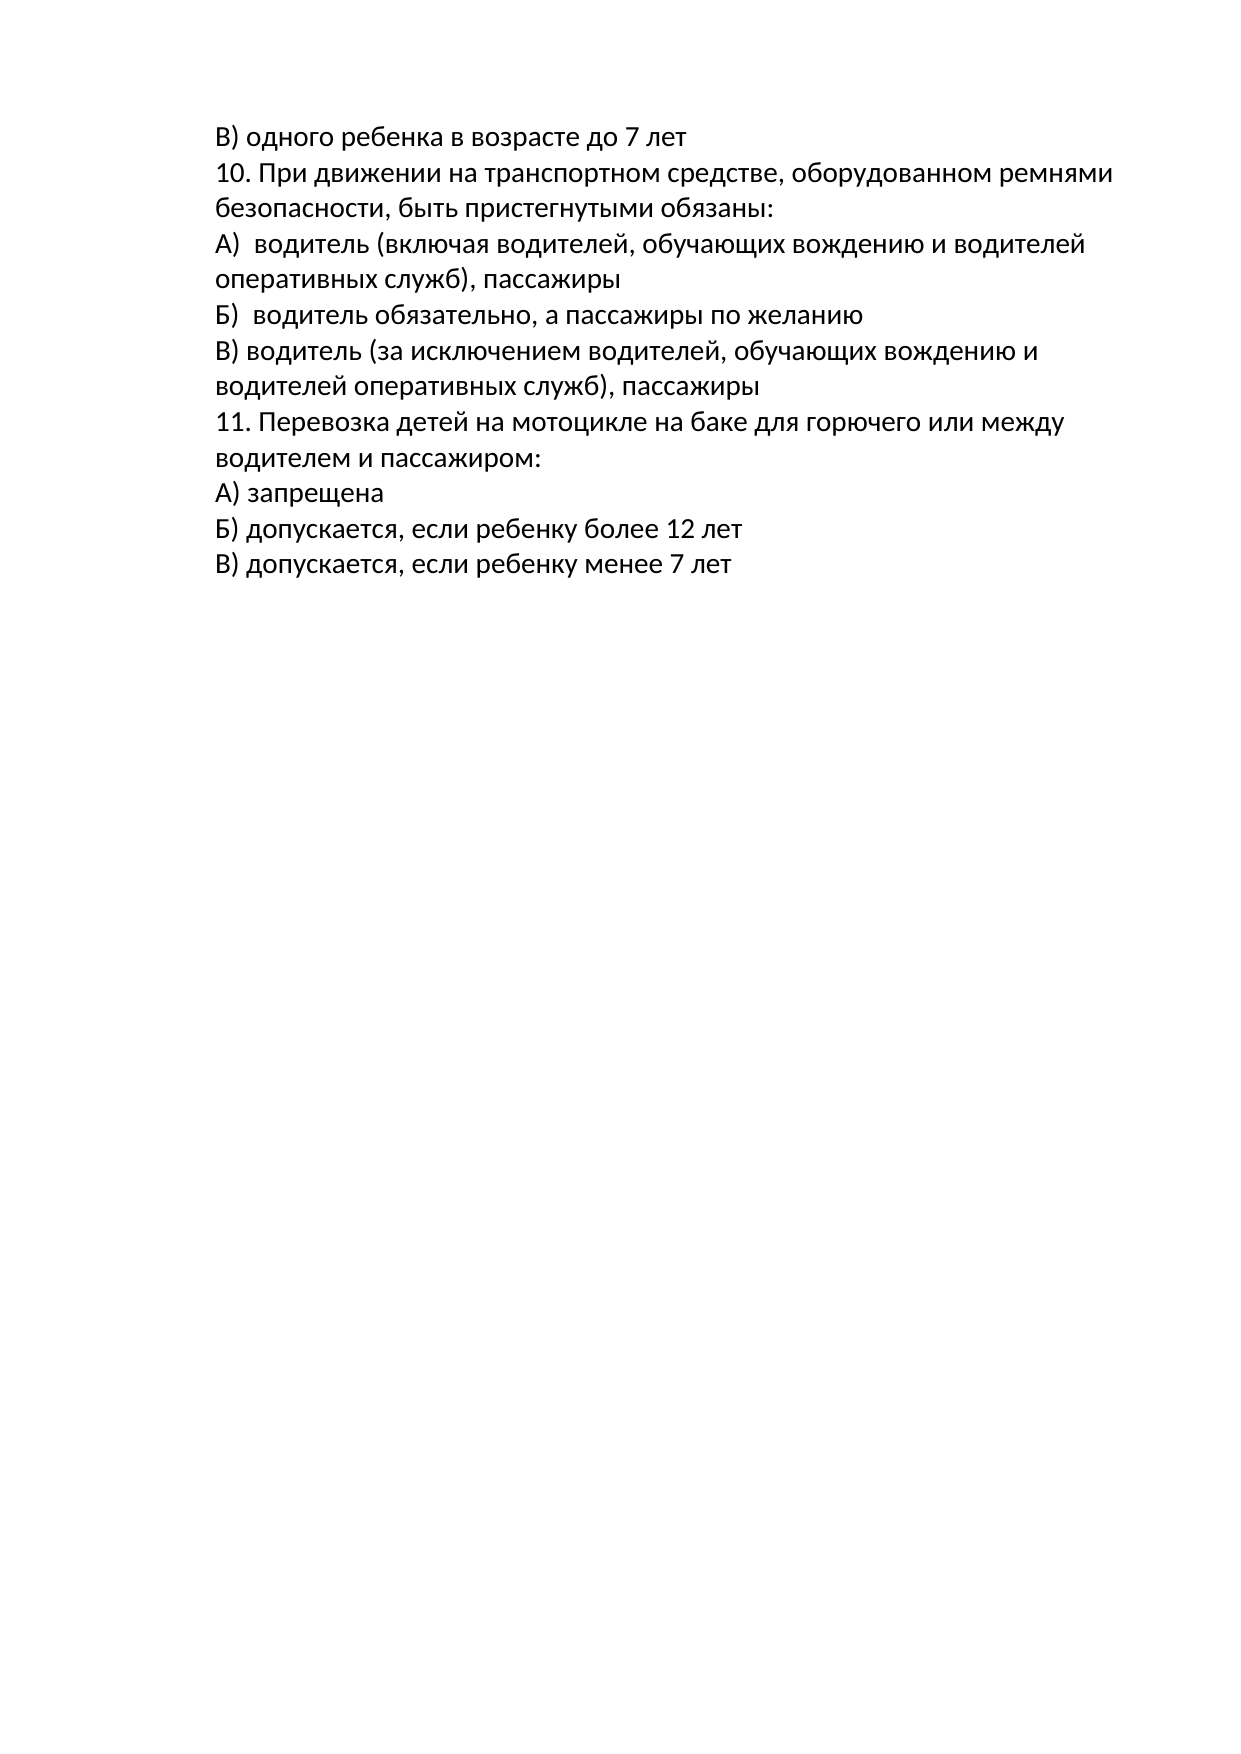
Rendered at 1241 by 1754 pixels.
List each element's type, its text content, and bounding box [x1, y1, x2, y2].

text В) водитель (за исключением водителей, обучающих вождению и водителей оперативных служб), пассажиры [215, 332, 1152, 403]
text В) допускается, если ребенку менее 7 лет [215, 546, 1152, 581]
text В) одного ребенка в возрасте до 7 лет [215, 118, 1152, 154]
text А) запрещена [215, 474, 1152, 510]
text 10. При движении на транспортном средстве, оборудованном ремнями безопасности, быть пристегнутыми обязаны: [215, 154, 1152, 225]
text 11. Перевозка детей на мотоцикле на баке для горючего или между водителем и пассажиром: [215, 403, 1152, 474]
text А) водитель (включая водителей, обучающих вождению и водителей оперативных служб), пассажиры [215, 225, 1152, 296]
text Б) допускается, если ребенку более 12 лет [215, 510, 1152, 546]
text Б) водитель обязательно, а пассажиры по желанию [215, 296, 1152, 332]
